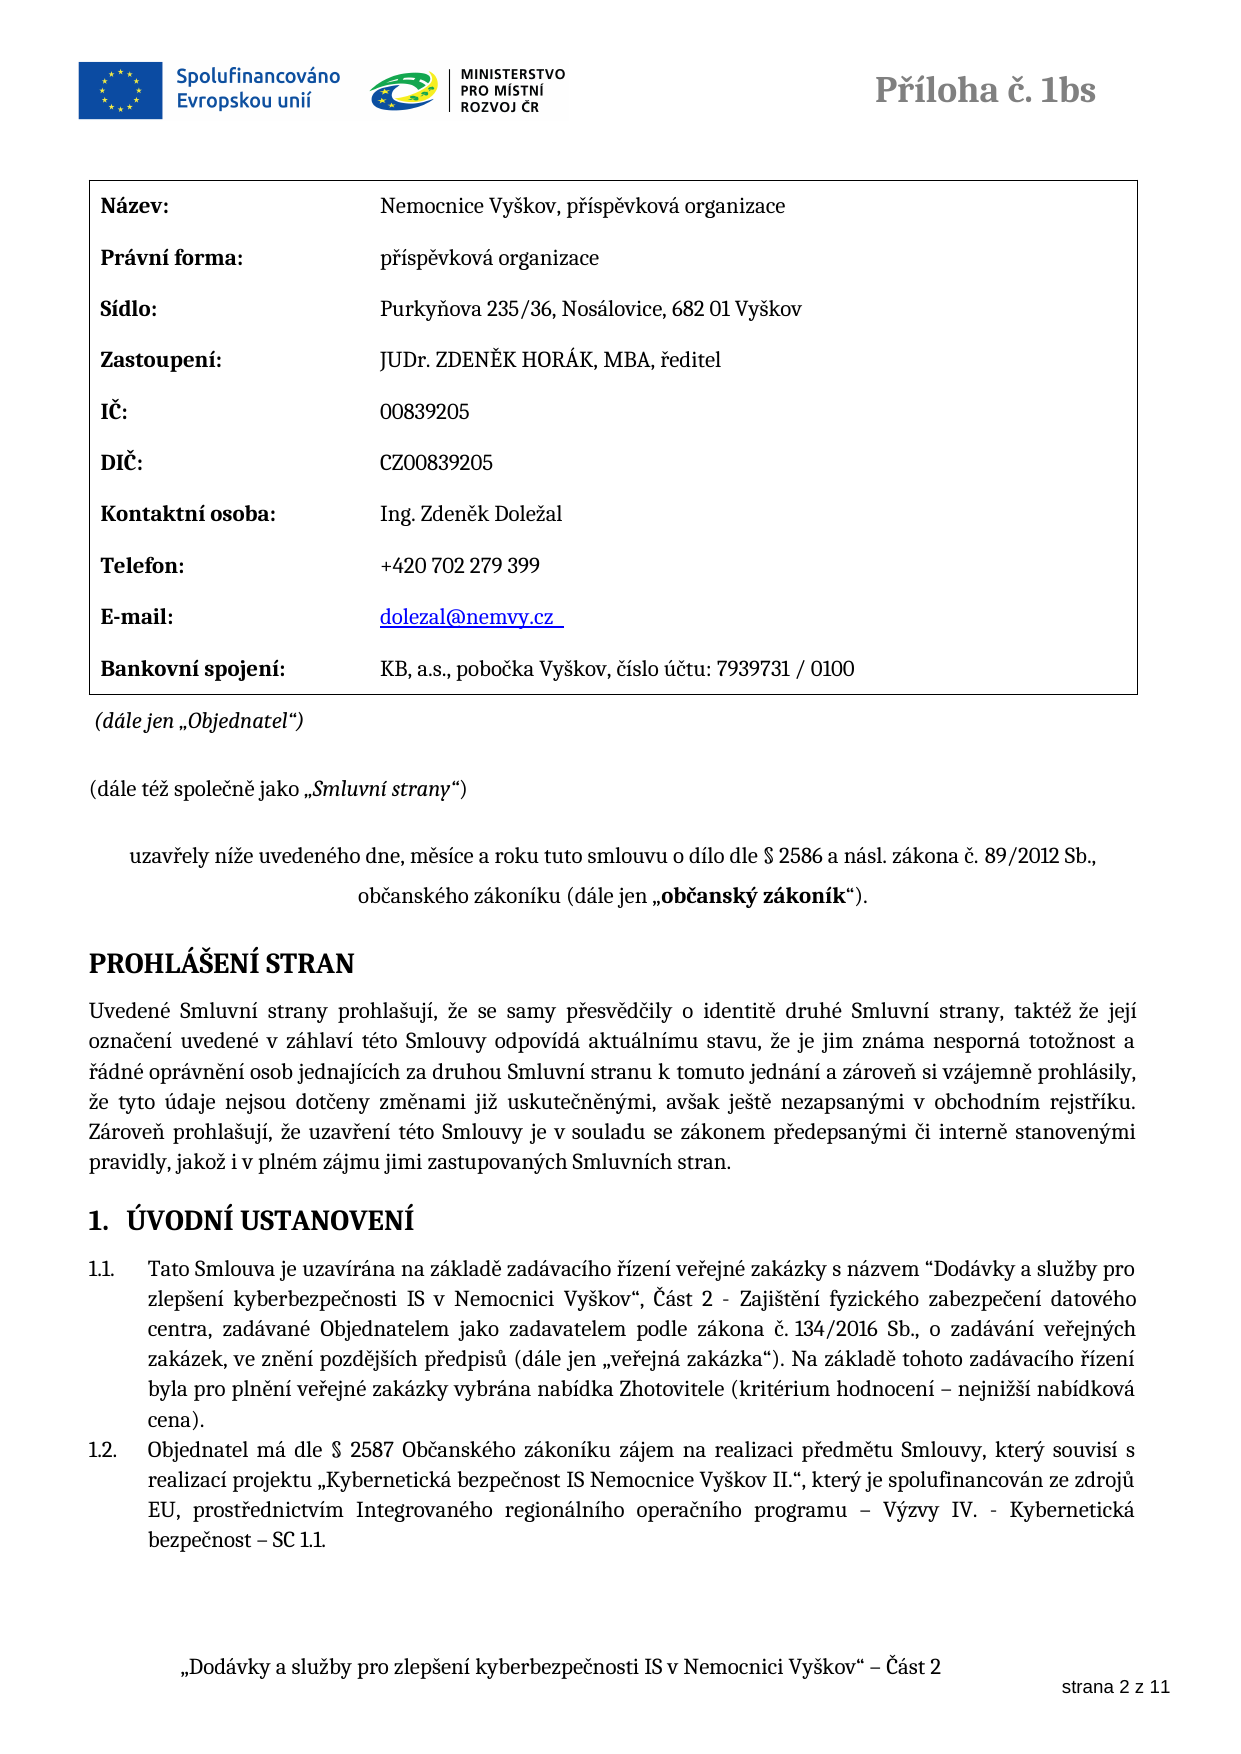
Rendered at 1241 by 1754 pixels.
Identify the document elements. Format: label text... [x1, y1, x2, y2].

picture [77, 60, 569, 121]
text Uvedené Smluvní strany prohlašují, že se samy přesvědčily o identitě druhé Smluvní strany, taktéž že její označení uvedené v záhlaví této Smlouvy odpovídá aktuálnímu stavu, že je jim známa nesporná totožnost a řádné oprávnění osob jednajících za druhou Smluvní stranu k tomuto jednání a zároveň si vzájemně prohlásily, že tyto údaje nejsou dotčeny změnami již uskutečněnými, avšak ještě nezapsanými v obchodním rejstříku. Zároveň prohlašují, že uzavření této Smlouvy je v souladu se zákonem předepsanými či interně stanovenými pravidly, jakož i v plném zájmu jimi zastupovaných Smluvních stran. [89, 998, 1137, 1176]
table_cell +420 702 279 399 [369, 540, 1137, 591]
table_cell DIČ: [90, 438, 368, 489]
table_header Název: [90, 181, 368, 232]
list Objednatel má dle § 2587 Občanského zákoníku zájem na realizaci předmětu Smlouvy, který souvisí s realizací projektu „Kybernetická bezpečnost IS Nemocnice Vyškov II.“, který je spolufinancován ze zdrojů EU, prostřednictvím Integrovaného regionálního operačního programu – Výzvy IV. - Kybernetická bezpečnost – SC 1.1. [89, 1437, 1137, 1554]
text uzavřely níže uvedeného dne, měsíce a roku tuto smlouvu o dílo dle § 2586 a násl. zákona č. 89/2012 Sb., občanského zákoníku (dále jen „občanský zákoník“). [89, 843, 1137, 909]
subtitle PROHLÁŠENÍ STRAN [89, 947, 1137, 981]
table_cell Zastoupení: [90, 335, 368, 386]
text (dále jen „Objednatel“) [89, 708, 1137, 734]
table_cell JUDr. ZDENĚK HORÁK, MBA, ředitel [369, 335, 1137, 386]
table_cell Purkyňova 235/36, Nosálovice, 682 01 Vyškov [369, 283, 1137, 335]
table_cell CZ00839205 [369, 438, 1137, 489]
text (dále též společně jako „Smluvní strany“) [89, 775, 1137, 802]
table_cell Bankovní spojení: [90, 643, 368, 694]
subtitle ÚVODNÍ USTANOVENÍ [89, 1204, 1137, 1238]
table_header Nemocnice Vyškov, příspěvková organizace [369, 181, 1137, 232]
table_cell Právní forma: [90, 232, 368, 283]
table_cell KB, a.s., pobočka Vyškov, číslo účtu: 7939731 / 0100 [369, 643, 1137, 694]
list Tato Smlouva je uzavírána na základě zadávacího řízení veřejné zakázky s názvem “Dodávky a služby pro zlepšení kyberbezpečnosti IS v Nemocnici Vyškov“, Část 2 - Zajištění fyzického zabezpečení datového centra, zadávané Objednatelem jako zadavatelem podle zákona č. 134/2016 Sb., o zadávání veřejných zakázek, ve znění pozdějších předpisů (dále jen „veřejná zakázka“). Na základě tohoto zadávacího řízení byla pro plnění veřejné zakázky vybrána nabídka Zhotovitele (kritérium hodnocení – nejnižší nabídková cena). [89, 1255, 1137, 1433]
table_cell Ing. Zdeněk Doležal [369, 489, 1137, 540]
table_cell příspěvková organizace [369, 232, 1137, 283]
table_cell Telefon: [90, 540, 368, 591]
table_cell dolezal@nemvy.cz [369, 591, 1137, 643]
table_cell Kontaktní osoba: [90, 489, 368, 540]
table_cell IČ: [90, 386, 368, 437]
table_cell E-mail: [90, 591, 368, 643]
table_cell Sídlo: [90, 283, 368, 335]
table_cell 00839205 [369, 386, 1137, 437]
